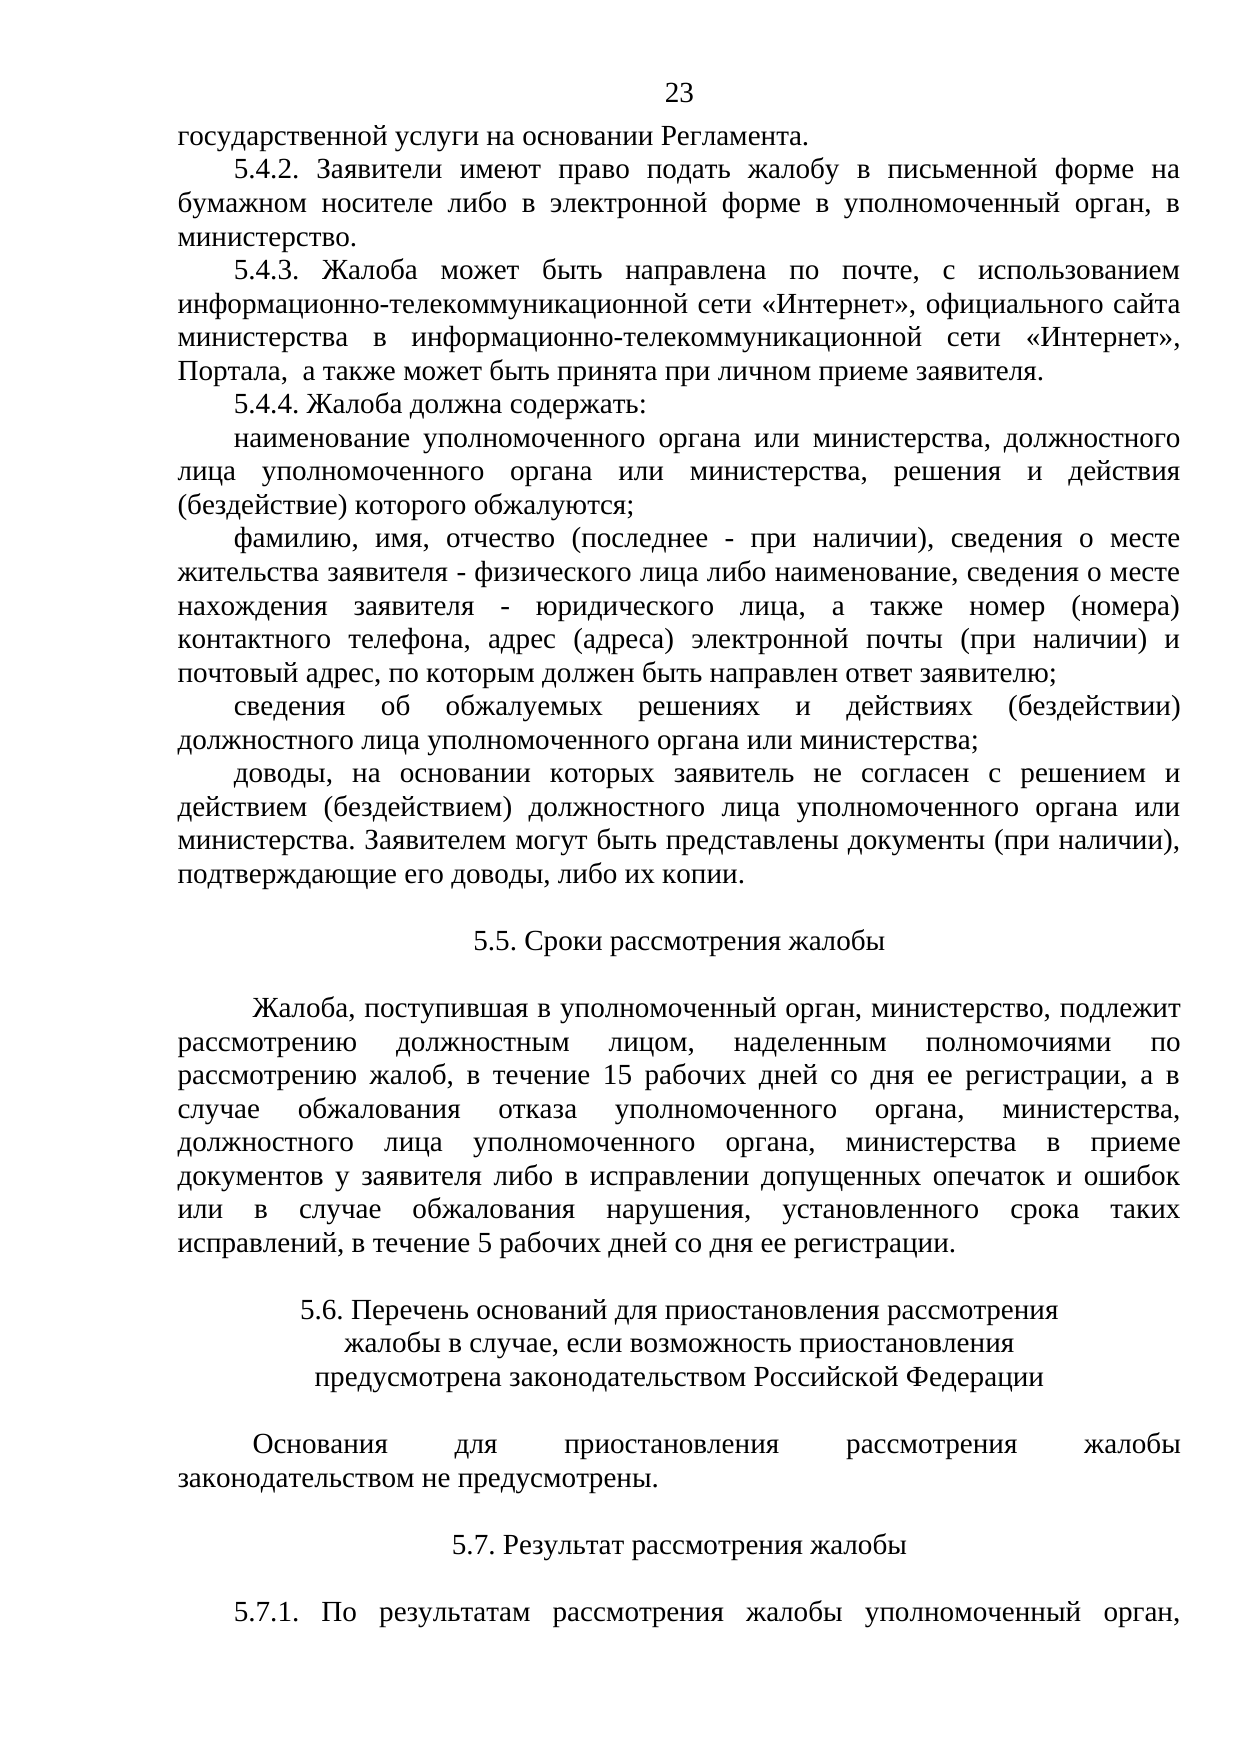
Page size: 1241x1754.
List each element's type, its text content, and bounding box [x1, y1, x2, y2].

text доводы, на основании которых заявитель не согласен с решением и действием (бездействием) должностного лица уполномоченного органа или министерства. Заявителем могут быть представлены документы (при наличии), подтверждающие его доводы, либо их копии. [177, 755, 1181, 889]
text 5.5. Сроки рассмотрения жалобы [177, 923, 1181, 957]
text фамилию, имя, отчество (последнее - при наличии), сведения о месте жительства заявителя - физического лица либо наименование, сведения о месте нахождения заявителя - юридического лица, а также номер (номера) контактного телефона, адрес (адреса) электронной почты (при наличии) и почтовый адрес, по которым должен быть направлен ответ заявителю; [177, 521, 1181, 688]
text Основания для приостановления рассмотрения жалобы законодательством не предусмотрены. [177, 1426, 1181, 1493]
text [177, 1594, 1181, 1627]
text 5.4.3. Жалоба может быть направлена по почте, с использованием информационно-телекоммуникационной сети «Интернет», официального сайта министерства в информационно-телекоммуникационной сети «Интернет», Портала, а также может быть принята при личном приеме заявителя. [177, 252, 1181, 386]
text предусмотрена законодательством Российской Федерации [177, 1359, 1181, 1393]
text 5.4.2. Заявители имеют право подать жалобу в письменной форме на бумажном носителе либо в электронной форме в уполномоченный орган, в министерство. [177, 152, 1181, 252]
text наименование уполномоченного органа или министерства, должностного лица уполномоченного органа или министерства, решения и действия (бездействие) которого обжалуются; [177, 420, 1181, 521]
text 5.6. Перечень оснований для приостановления рассмотрения [177, 1292, 1181, 1326]
text Жалоба, поступившая в уполномоченный орган, министерство, подлежит рассмотрению должностным лицом, наделенным полномочиями по рассмотрению жалоб, в течение 15 рабочих дней со дня ее регистрации, а в случае обжалования отказа уполномоченного органа, министерства, должностного лица уполномоченного органа, министерства в приеме документов у заявителя либо в исправлении допущенных опечаток и ошибок или в случае обжалования нарушения, установленного срока таких исправлений, в течение 5 рабочих дней со дня ее регистрации. [177, 990, 1181, 1258]
text жалобы в случае, если возможность приостановления [177, 1326, 1181, 1359]
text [177, 118, 1181, 152]
text 5.4.4. Жалоба должна содержать: [177, 386, 1181, 420]
text 5.7. Результат рассмотрения жалобы [177, 1527, 1181, 1560]
text сведения об обжалуемых решениях и действиях (бездействии) должностного лица уполномоченного органа или министерства; [177, 688, 1181, 755]
